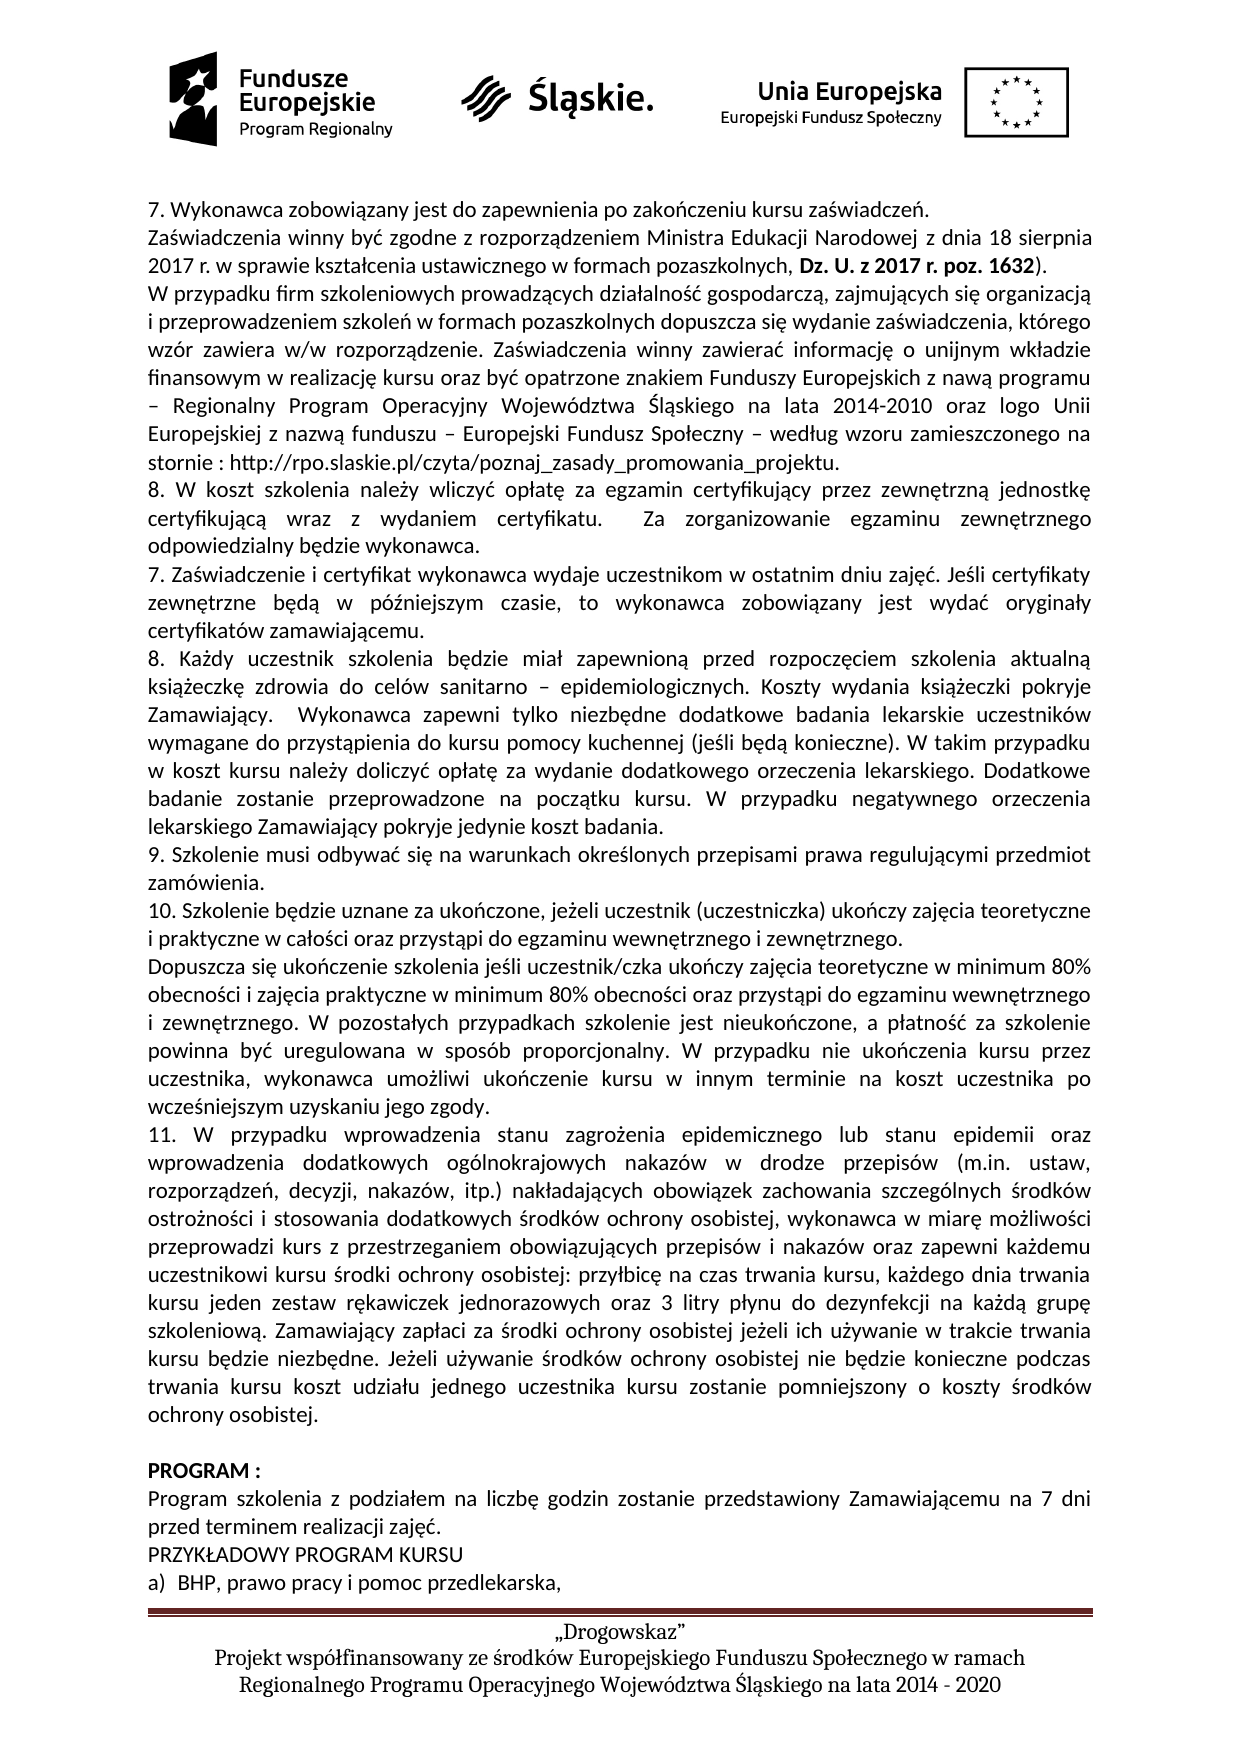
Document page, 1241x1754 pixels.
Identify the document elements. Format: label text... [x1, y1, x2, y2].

text 7. Wykonawca zobowiązany jest do zapewnienia po zakończeniu kursu zaświadczeń. [148, 195, 1093, 223]
text Program szkolenia z podziałem na liczbę godzin zostanie przedstawiony Zamawiającemu na 7 dni przed terminem realizacji zajęć. [148, 1484, 1093, 1540]
text PRZYKŁADOWY PROGRAM KURSU [148, 1540, 1093, 1568]
text 11. W przypadku wprowadzenia stanu zagrożenia epidemicznego lub stanu epidemii oraz wprowadzenia dodatkowych ogólnokrajowych nakazów w drodze przepisów (m.in. ustaw, rozporządzeń, decyzji, nakazów, itp.) nakładających obowiązek zachowania szczególnych środków ostrożności i stosowania dodatkowych środków ochrony osobistej, wykonawca w miarę możliwości przeprowadzi kurs z przestrzeganiem obowiązujących przepisów i nakazów oraz zapewni każdemu uczestnikowi kursu środki ochrony osobistej: przyłbicę na czas trwania kursu, każdego dnia trwania kursu jeden zestaw rękawiczek jednorazowych oraz 3 litry płynu do dezynfekcji na każdą grupę szkoleniową. Zamawiający zapłaci za środki ochrony osobistej jeżeli ich używanie w trakcie trwania kursu będzie niezbędne. Jeżeli używanie środków ochrony osobistej nie będzie konieczne podczas trwania kursu koszt udziału jednego uczestnika kursu zostanie pomniejszony o koszty środków ochrony osobistej. [148, 1120, 1093, 1428]
text PROGRAM : [148, 1456, 1093, 1484]
text Zaświadczenia winny być zgodne z rozporządzeniem Ministra Edukacji Narodowej z dnia 18 sierpnia 2017 r. w sprawie kształcenia ustawicznego w formach pozaszkolnych, Dz. U. z 2017 r. poz. 1632). [148, 223, 1093, 279]
picture [147, 29, 1091, 168]
text 10. Szkolenie będzie uznane za ukończone, jeżeli uczestnik (uczestniczka) ukończy zajęcia teoretyczne i praktyczne w całości oraz przystąpi do egzaminu wewnętrznego i zewnętrznego. [148, 896, 1093, 952]
text 8. W koszt szkolenia należy wliczyć opłatę za egzamin certyfikujący przez zewnętrzną jednostkę certyfikującą wraz z wydaniem certyfikatu. Za zorganizowanie egzaminu zewnętrznego odpowiedzialny będzie wykonawca. [148, 476, 1093, 560]
text 9. Szkolenie musi odbywać się na warunkach określonych przepisami prawa regulującymi przedmiot zamówienia. [148, 840, 1093, 896]
text W przypadku firm szkoleniowych prowadzących działalność gospodarczą, zajmujących się organizacją i przeprowadzeniem szkoleń w formach pozaszkolnych dopuszcza się wydanie zaświadczenia, którego wzór zawiera w/w rozporządzenie. Zaświadczenia winny zawierać informację o unijnym wkładzie finansowym w realizację kursu oraz być opatrzone znakiem Funduszy Europejskich z nawą programu – Regionalny Program Operacyjny Województwa Śląskiego na lata 2014-2010 oraz logo Unii Europejskiej z nazwą funduszu – Europejski Fundusz Społeczny – według wzoru zamieszczonego na stornie : http://rpo.slaskie.pl/czyta/poznaj_zasady_promowania_projektu. [148, 279, 1093, 476]
text 8. Każdy uczestnik szkolenia będzie miał zapewnioną przed rozpoczęciem szkolenia aktualną książeczkę zdrowia do celów sanitarno – epidemiologicznych. Koszty wydania książeczki pokryje Zamawiający. Wykonawca zapewni tylko niezbędne dodatkowe badania lekarskie uczestników wymagane do przystąpienia do kursu pomocy kuchennej (jeśli będą konieczne). W takim przypadku w koszt kursu należy doliczyć opłatę za wydanie dodatkowego orzeczenia lekarskiego. Dodatkowe badanie zostanie przeprowadzone na początku kursu. W przypadku negatywnego orzeczenia lekarskiego Zamawiający pokryje jedynie koszt badania. [148, 644, 1093, 840]
text 7. Zaświadczenie i certyfikat wykonawca wydaje uczestnikom w ostatnim dniu zajęć. Jeśli certyfikaty zewnętrzne będą w późniejszym czasie, to wykonawca zobowiązany jest wydać oryginały certyfikatów zamawiającemu. [148, 560, 1093, 644]
text Dopuszcza się ukończenie szkolenia jeśli uczestnik/czka ukończy zajęcia teoretyczne w minimum 80% obecności i zajęcia praktyczne w minimum 80% obecności oraz przystąpi do egzaminu wewnętrznego i zewnętrznego. W pozostałych przypadkach szkolenie jest nieukończone, a płatność za szkolenie powinna być uregulowana w sposób proporcjonalny. W przypadku nie ukończenia kursu przez uczestnika, wykonawca umożliwi ukończenie kursu w innym terminie na koszt uczestnika po wcześniejszym uzyskaniu jego zgody. [148, 952, 1093, 1120]
list BHP, prawo pracy i pomoc przedlekarska, [148, 1568, 1093, 1596]
